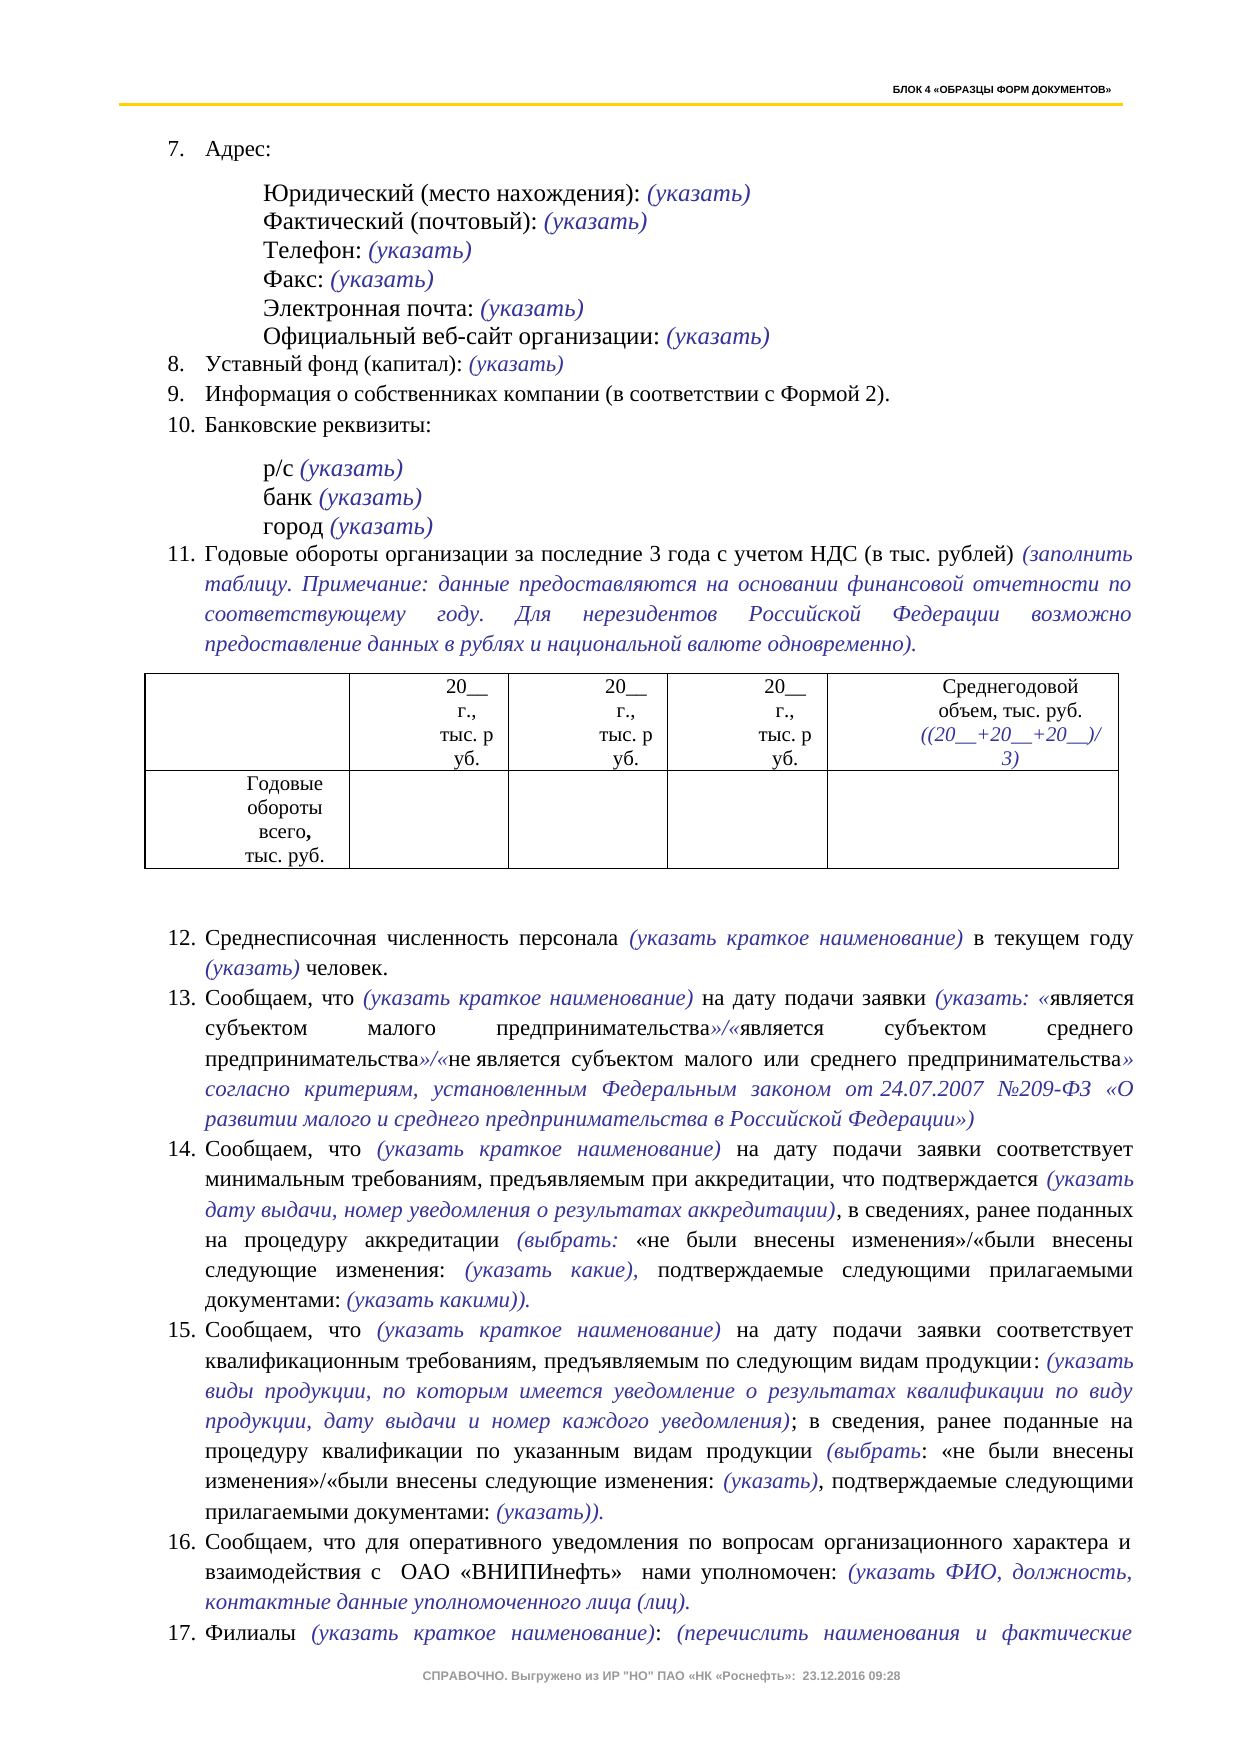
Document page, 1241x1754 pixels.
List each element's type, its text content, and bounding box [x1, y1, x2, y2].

text город (указать) [204, 511, 1134, 539]
text Официальный веб-сайт организации: (указать) [204, 321, 1134, 350]
list Сообщаем, что для оперативного уведомления по вопросам организационного характера и взаимодействия с ОАО «ВНИПИнефть» нами уполномочен: (указать ФИО, должность, контактные данные уполномоченного лица (лиц). [167, 1528, 1132, 1615]
table_header [146, 674, 349, 770]
list Сообщаем, что (указать краткое наименование) на дату подачи заявки соответствует квалификационным требованиям, предъявляемым по следующим видам продукции: (указать виды продукции, по которым имеется уведомление о результатах квалификации по виду продукции, дату выдачи и номер каждого уведомления); в сведения, ранее поданные на процедуру квалификации по указанным видам продукции (выбрать: «не были внесены изменения»/«были внесены следующие изменения: (указать), подтверждаемые следующими прилагаемыми документами: (указать)). [167, 1316, 1134, 1524]
list Годовые обороты организации за последние 3 года с учетом НДС (в тыс. рублей) (заполнить таблицу. Примечание: данные предоставляются на основании финансовой отчетности по соответствующему году. Для нерезидентов Российской Федерации возможно предоставление данных в рублях и национальной валюте одновременно). [167, 539, 1133, 657]
list Уставный фонд (капитал): (указать) [167, 350, 1134, 377]
table_cell Годовые обороты всего, тыс. руб. [146, 771, 349, 867]
text р/с (указать) [204, 453, 1134, 482]
list Информация о собственниках компании (в соответствии с Формой 2). [167, 380, 1134, 407]
table_header Среднегодовой объем, тыс. руб. ((20__+20__+20__)/3) [828, 674, 1118, 770]
list Банковские реквизиты: [167, 411, 1134, 437]
list Адрес: [167, 135, 1134, 161]
table_header 20__ г., тыс. руб. [509, 674, 667, 770]
text банк (указать) [204, 482, 1134, 511]
list Сообщаем, что (указать краткое наименование) на дату подачи заявки (указать: «является субъектом малого предпринимательства»/«является субъектом среднего предпринимательства»/«не является субъектом малого или среднего предпринимательства» согласно критериям, установленным Федеральным законом от 24.07.2007 №209-ФЗ «О развитии малого и среднего предпринимательства в Российской Федерации») [167, 984, 1134, 1131]
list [167, 1618, 1132, 1645]
text Юридический (место нахождения): (указать) [204, 178, 1134, 206]
list Сообщаем, что (указать краткое наименование) на дату подачи заявки соответствует минимальным требованиям, предъявляемым при аккредитации, что подтверждается (указать дату выдачи, номер уведомления о результатах аккредитации), в сведениях, ранее поданных на процедуру аккредитации (выбрать: «не были внесены изменения»/«были внесены следующие изменения: (указать какие), подтверждаемые следующими прилагаемыми документами: (указать какими)). [167, 1135, 1134, 1313]
text Электронная почта: (указать) [204, 293, 1134, 321]
table_cell [350, 771, 508, 867]
text Телефон: (указать) [204, 235, 1134, 264]
table_header 20__ г., тыс. руб. [350, 674, 508, 770]
text Фактический (почтовый): (указать) [204, 206, 1134, 235]
table_header 20__ г., тыс. руб. [668, 674, 827, 770]
table_cell [509, 771, 667, 867]
text Факс: (указать) [204, 264, 1134, 293]
list Среднесписочная численность персонала (указать краткое наименование) в текущем году (указать) человек. [167, 924, 1134, 980]
table_cell [828, 771, 1118, 867]
table_cell [668, 771, 827, 867]
